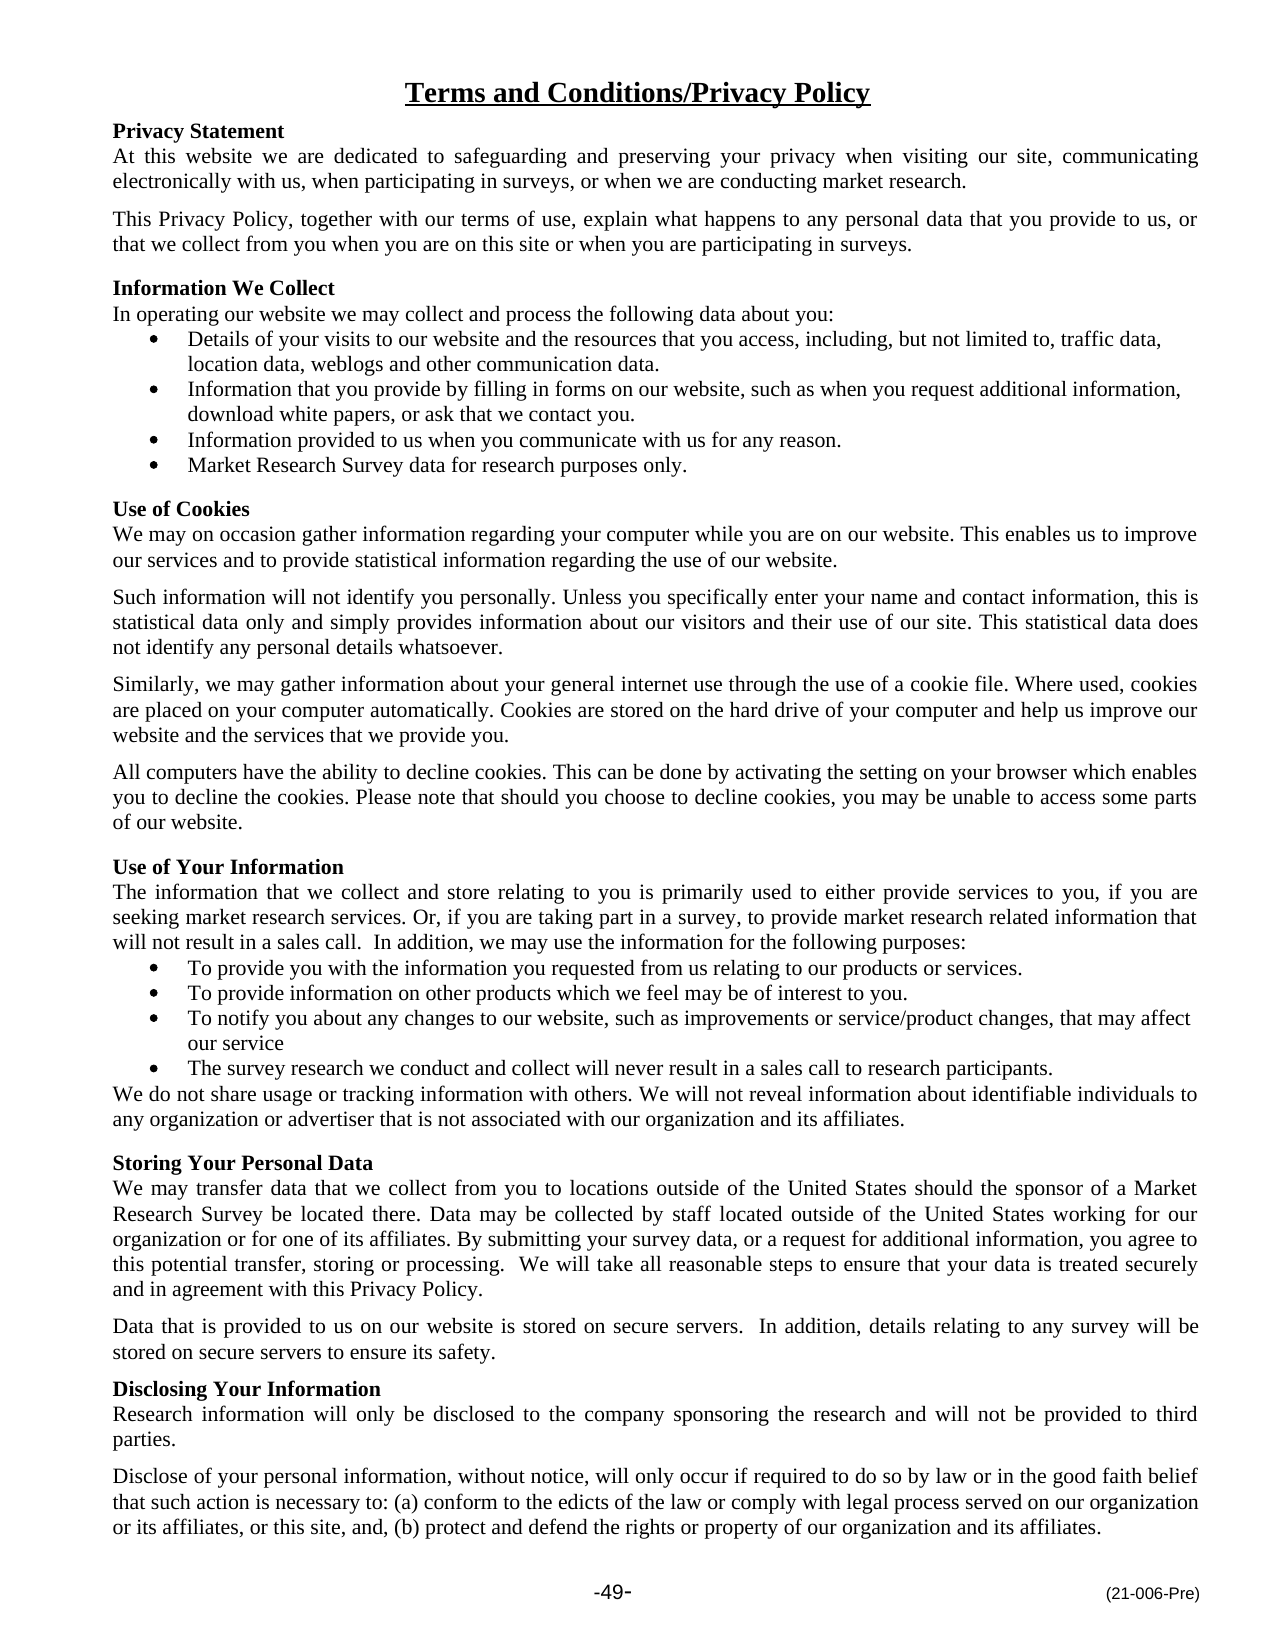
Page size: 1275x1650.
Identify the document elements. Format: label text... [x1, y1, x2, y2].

list To provide information on other products which we feel may be of interest to you. [150, 980, 1200, 1005]
text We may transfer data that we collect from you to locations outside of the United States should the sponsor of a Market Research Survey be located there. Data may be collected by staff located outside of the United States working for our organization or for one of its affiliates. By submitting your survey data, or a request for additional information, you agree to this potential transfer, storing or processing. We will take all reasonable steps to ensure that your data is treated securely and in agreement with this Privacy Policy. [112, 1175, 1200, 1301]
text Privacy Statement [112, 118, 1200, 143]
list Market Research Survey data for research purposes only. [150, 452, 1200, 477]
list The survey research we conduct and collect will never result in a sales call to research participants. [150, 1055, 1200, 1081]
text The information that we collect and store relating to you is primarily used to either provide services to you, if you are seeking market research services. Or, if you are taking part in a survey, to provide market research related information that will not result in a sales call. In addition, we may use the information for the following purposes: [112, 879, 1200, 954]
list Information that you provide by filling in forms on our website, such as when you request additional information, download white papers, or ask that we contact you. [150, 376, 1200, 427]
text In operating our website we may collect and process the following data about you: [112, 301, 1200, 326]
text At this website we are dedicated to safeguarding and preserving your privacy when visiting our site, communicating electronically with us, when participating in surveys, or when we are conducting market research. [112, 143, 1200, 194]
text Terms and Conditions/Privacy Policy [75, 75, 1200, 108]
text Disclose of your personal information, without notice, will only occur if required to do so by law or in the good faith belief that such action is necessary to: (a) conform to the edicts of the law or comply with legal process served on our organization or its affiliates, or this site, and, (b) protect and defend the rights or property of our organization and its affiliates. [112, 1463, 1200, 1539]
text Data that is provided to us on our website is stored on secure servers. In addition, details relating to any survey will be stored on secure servers to ensure its safety. [112, 1313, 1200, 1364]
text Such information will not identify you personally. Unless you specifically enter your name and contact information, this is statistical data only and simply provides information about our visitors and their use of our site. This statistical data does not identify any personal details whatsoever. [112, 584, 1200, 659]
text Similarly, we may gather information about your general internet use through the use of a cookie file. Where used, cookies are placed on your computer automatically. Cookies are stored on the hard drive of your computer and help us improve our website and the services that we provide you. [112, 671, 1200, 747]
text Use of Cookies [112, 496, 1200, 521]
text Research information will only be disclosed to the company sponsoring the research and will not be provided to third parties. [112, 1401, 1200, 1451]
text Use of Your Information [112, 854, 1200, 879]
list To provide you with the information you requested from us relating to our products or services. [150, 954, 1200, 980]
text All computers have the ability to decline cookies. This can be done by activating the setting on your browser which enables you to decline the cookies. Please note that should you choose to decline cookies, you may be unable to access some parts of our website. [112, 759, 1200, 834]
list Details of your visits to our website and the resources that you access, including, but not limited to, traffic data, location data, weblogs and other communication data. [150, 326, 1200, 376]
text Disclosing Your Information [112, 1376, 1200, 1401]
text We do not share usage or tracking information with others. We will not reveal information about identifiable individuals to any organization or advertiser that is not associated with our organization and its affiliates. [112, 1081, 1200, 1131]
list Information provided to us when you communicate with us for any reason. [150, 427, 1200, 452]
text We may on occasion gather information regarding your computer while you are on our website. This enables us to improve our services and to provide statistical information regarding the use of our website. [112, 521, 1200, 572]
list To notify you about any changes to our website, such as improvements or service/product changes, that may affect our service [150, 1005, 1200, 1055]
text This Privacy Policy, together with our terms of use, explain what happens to any personal data that you provide to us, or that we collect from you when you are on this site or when you are participating in surveys. [112, 206, 1200, 256]
text Storing Your Personal Data [112, 1150, 1200, 1175]
text Information We Collect [112, 275, 1200, 301]
